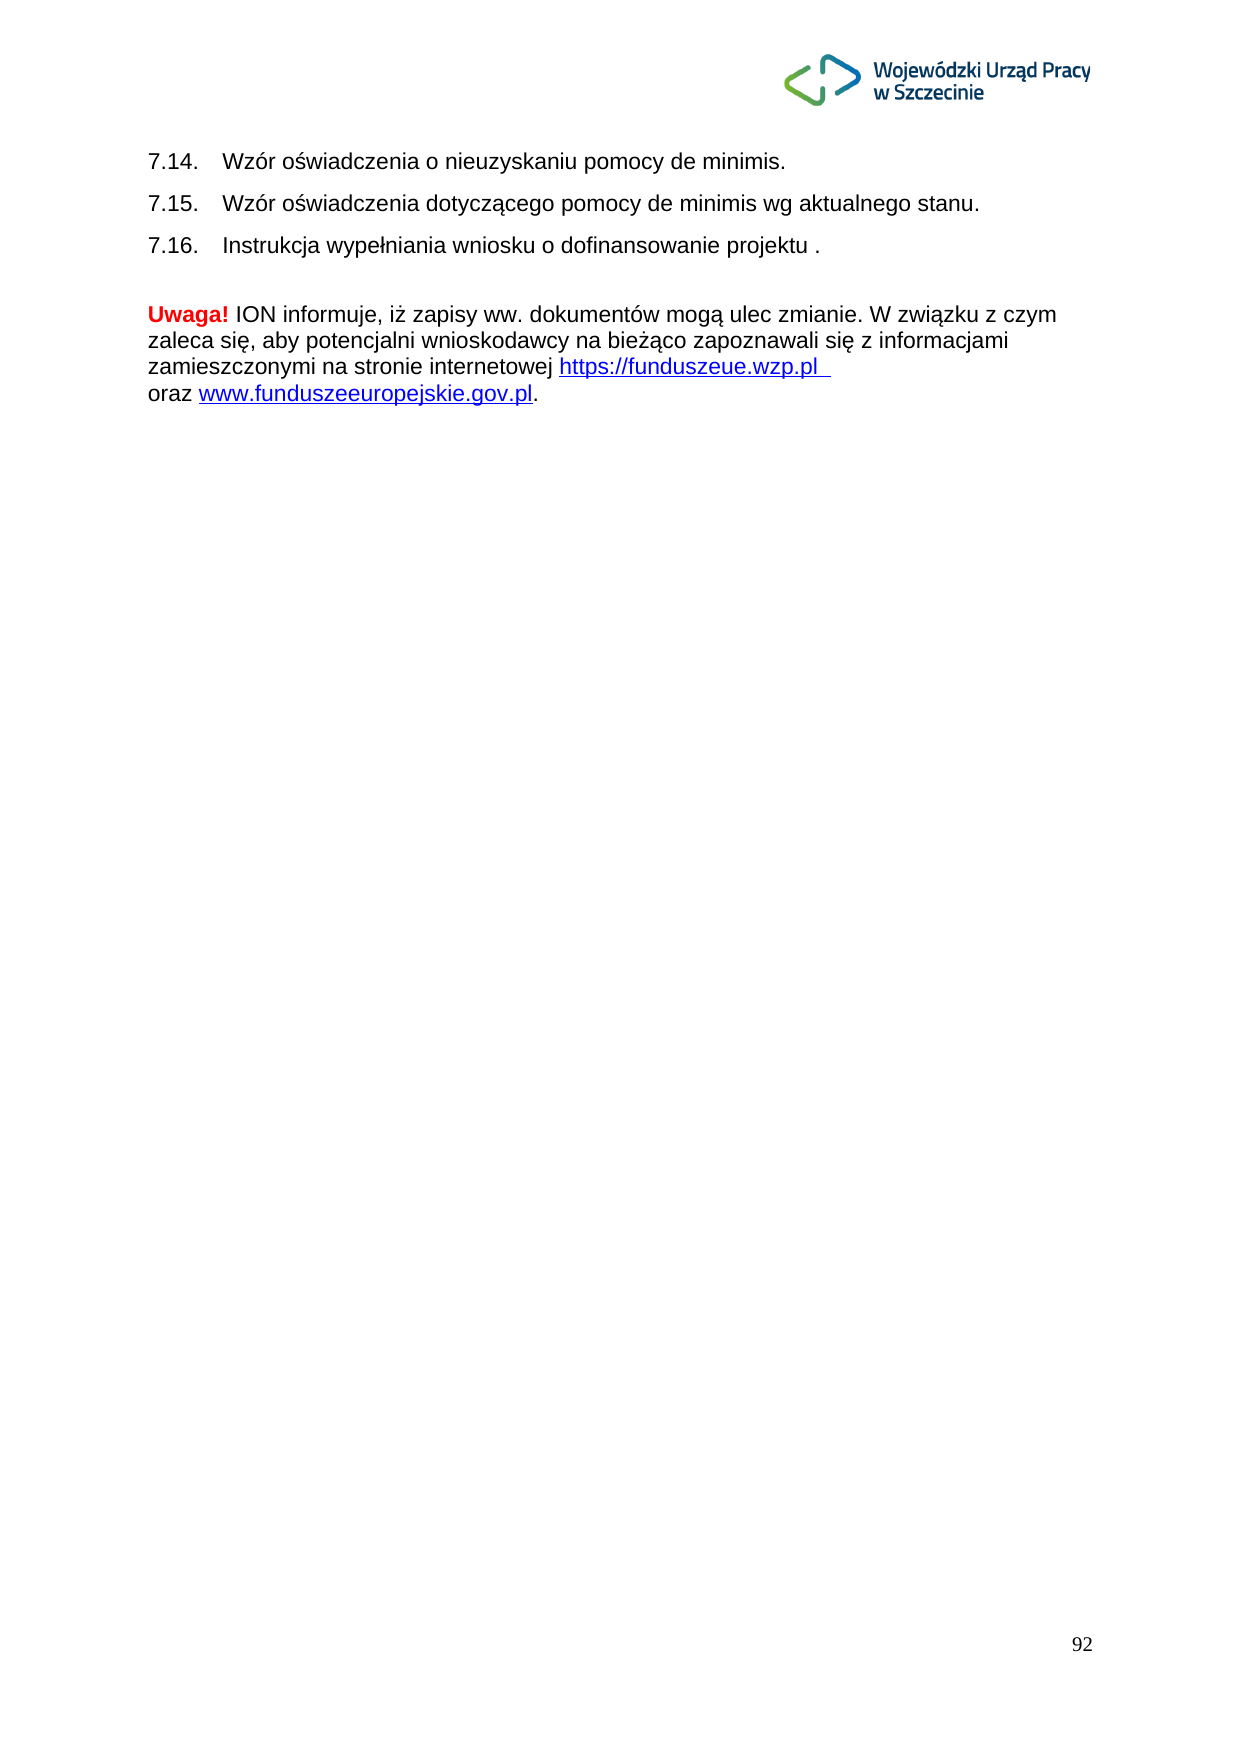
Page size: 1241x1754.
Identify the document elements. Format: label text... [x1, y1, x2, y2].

list Wzór oświadczenia o nieuzyskaniu pomocy de minimis. [148, 148, 1092, 174]
list Instrukcja wypełniania wniosku o dofinansowanie projektu . [148, 232, 1092, 258]
list Wzór oświadczenia dotyczącego pomocy de minimis wg aktualnego stanu. [148, 190, 1092, 216]
text Uwaga! ION informuje, iż zapisy ww. dokumentów mogą ulec zmianie. W związku z czym zaleca się, aby potencjalni wnioskodawcy na bieżąco zapoznawali się z informacjami zamieszczonymi na stronie internetowej https://funduszeue.wzp.pl oraz www.funduszeeuropejskie.gov.pl. [148, 301, 1092, 406]
picture [784, 54, 1091, 106]
